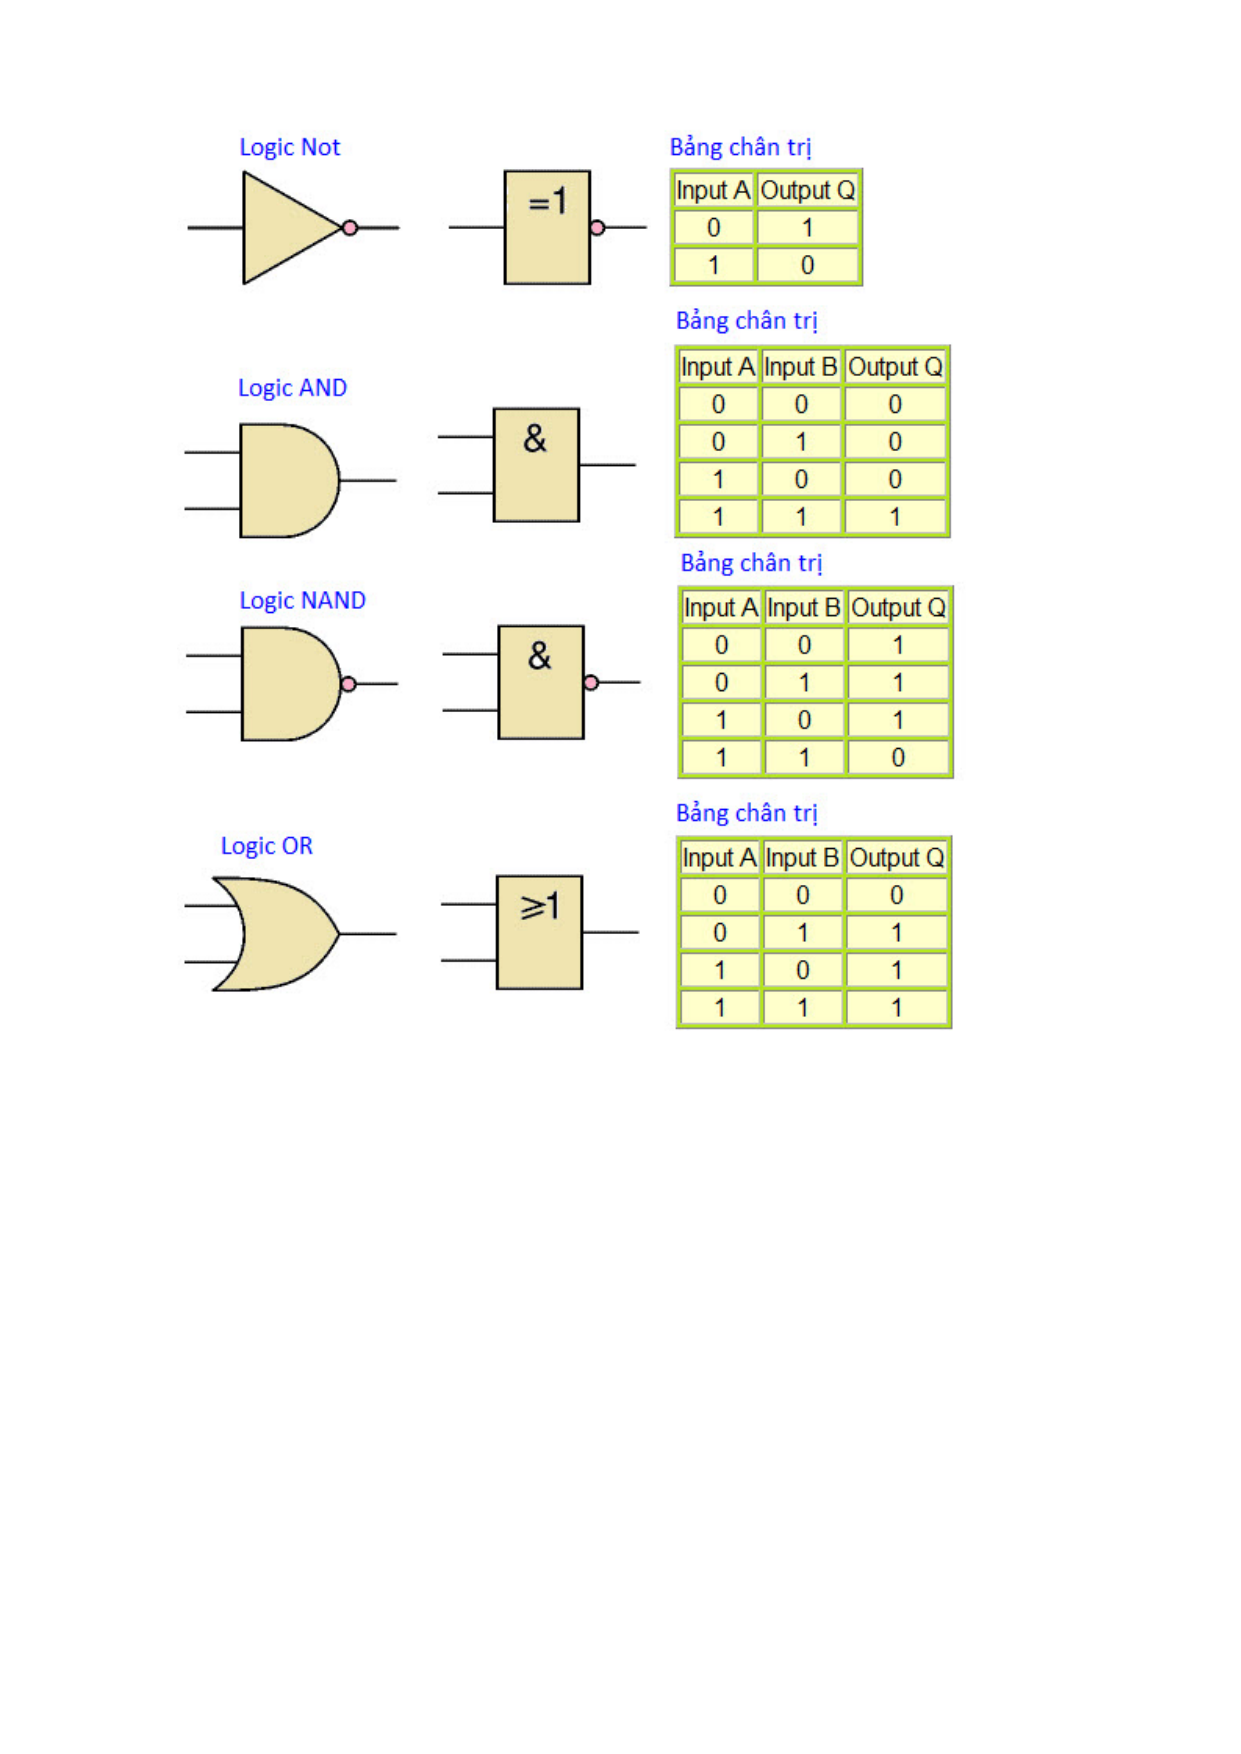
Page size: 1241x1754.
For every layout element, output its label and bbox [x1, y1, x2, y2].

picture [177, 118, 970, 1045]
